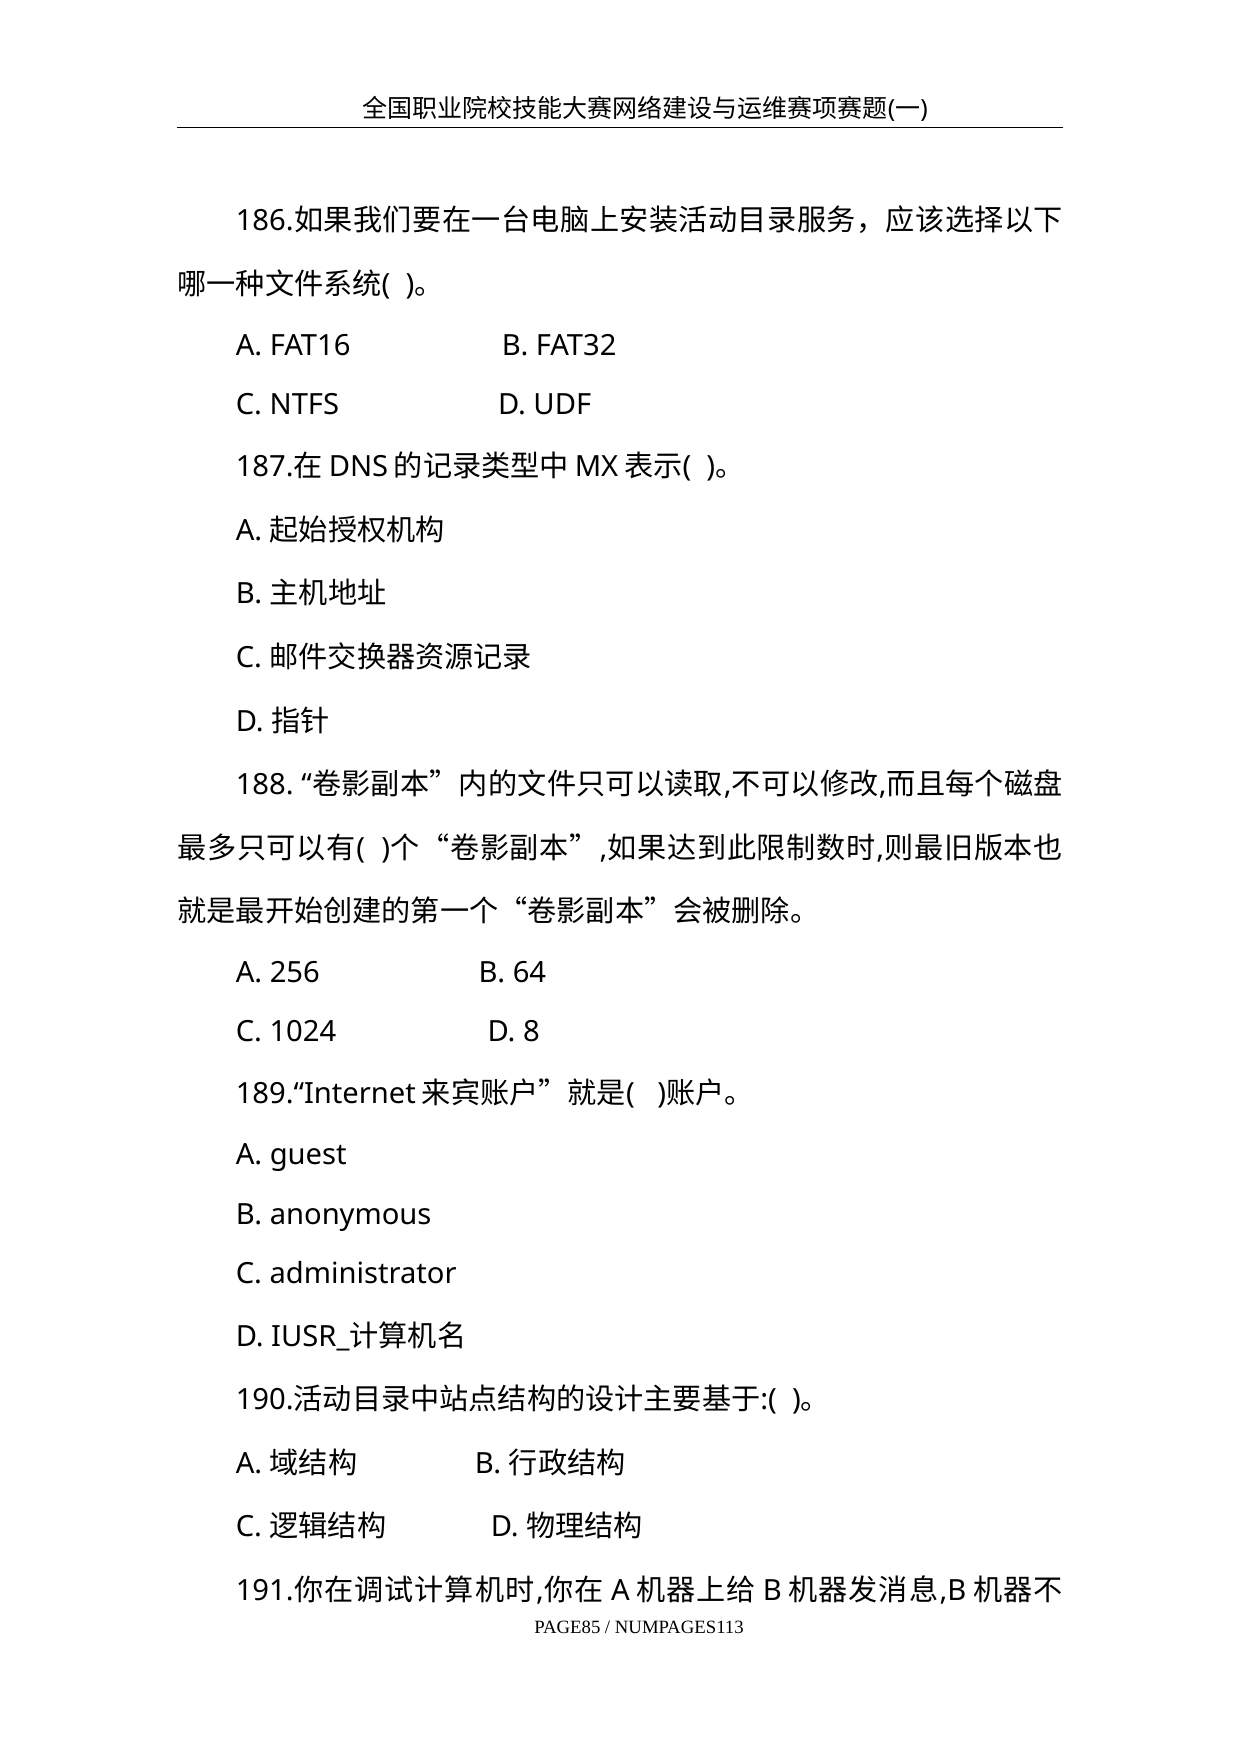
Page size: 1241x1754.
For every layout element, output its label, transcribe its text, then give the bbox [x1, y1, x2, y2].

text A. guest [177, 1134, 1063, 1173]
text A. FAT16 B. FAT32 [177, 324, 1063, 364]
text 190.活动目录中站点结构的设计主要基于:( )。 [177, 1376, 1063, 1418]
text 187.在DNS的记录类型中MX表示( )。 [177, 443, 1063, 485]
text B. anonymous [177, 1193, 1063, 1233]
text 186.如果我们要在一台电脑上安装活动目录服务，应该选择以下哪一种文件系统( )。 [177, 197, 1063, 303]
text B. 主机地址 [177, 570, 1063, 612]
text C. 逻辑结构 D. 物理结构 [177, 1503, 1063, 1545]
text C. 1024 D. 8 [177, 1011, 1063, 1050]
text C. administrator [177, 1253, 1063, 1292]
text C. NTFS D. UDF [177, 383, 1063, 423]
text D. 指针 [177, 697, 1063, 739]
text A. 域结构 B. 行政结构 [177, 1439, 1063, 1482]
text D. IUSR_计算机名 [177, 1312, 1063, 1354]
text A. 起始授权机构 [177, 506, 1063, 549]
text A. 256 B. 64 [177, 951, 1063, 991]
text 189.“Internet来宾账户”就是( )账户。 [177, 1070, 1063, 1112]
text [177, 1566, 1063, 1609]
text C. 邮件交换器资源记录 [177, 633, 1063, 676]
text 188. “卷影副本”内的文件只可以读取,不可以修改,而且每个磁盘最多只可以有( )个“卷影副本”,如果达到此限制数时,则最旧版本也就是最开始创建的第一个“卷影副本”会被删除。 [177, 761, 1063, 930]
